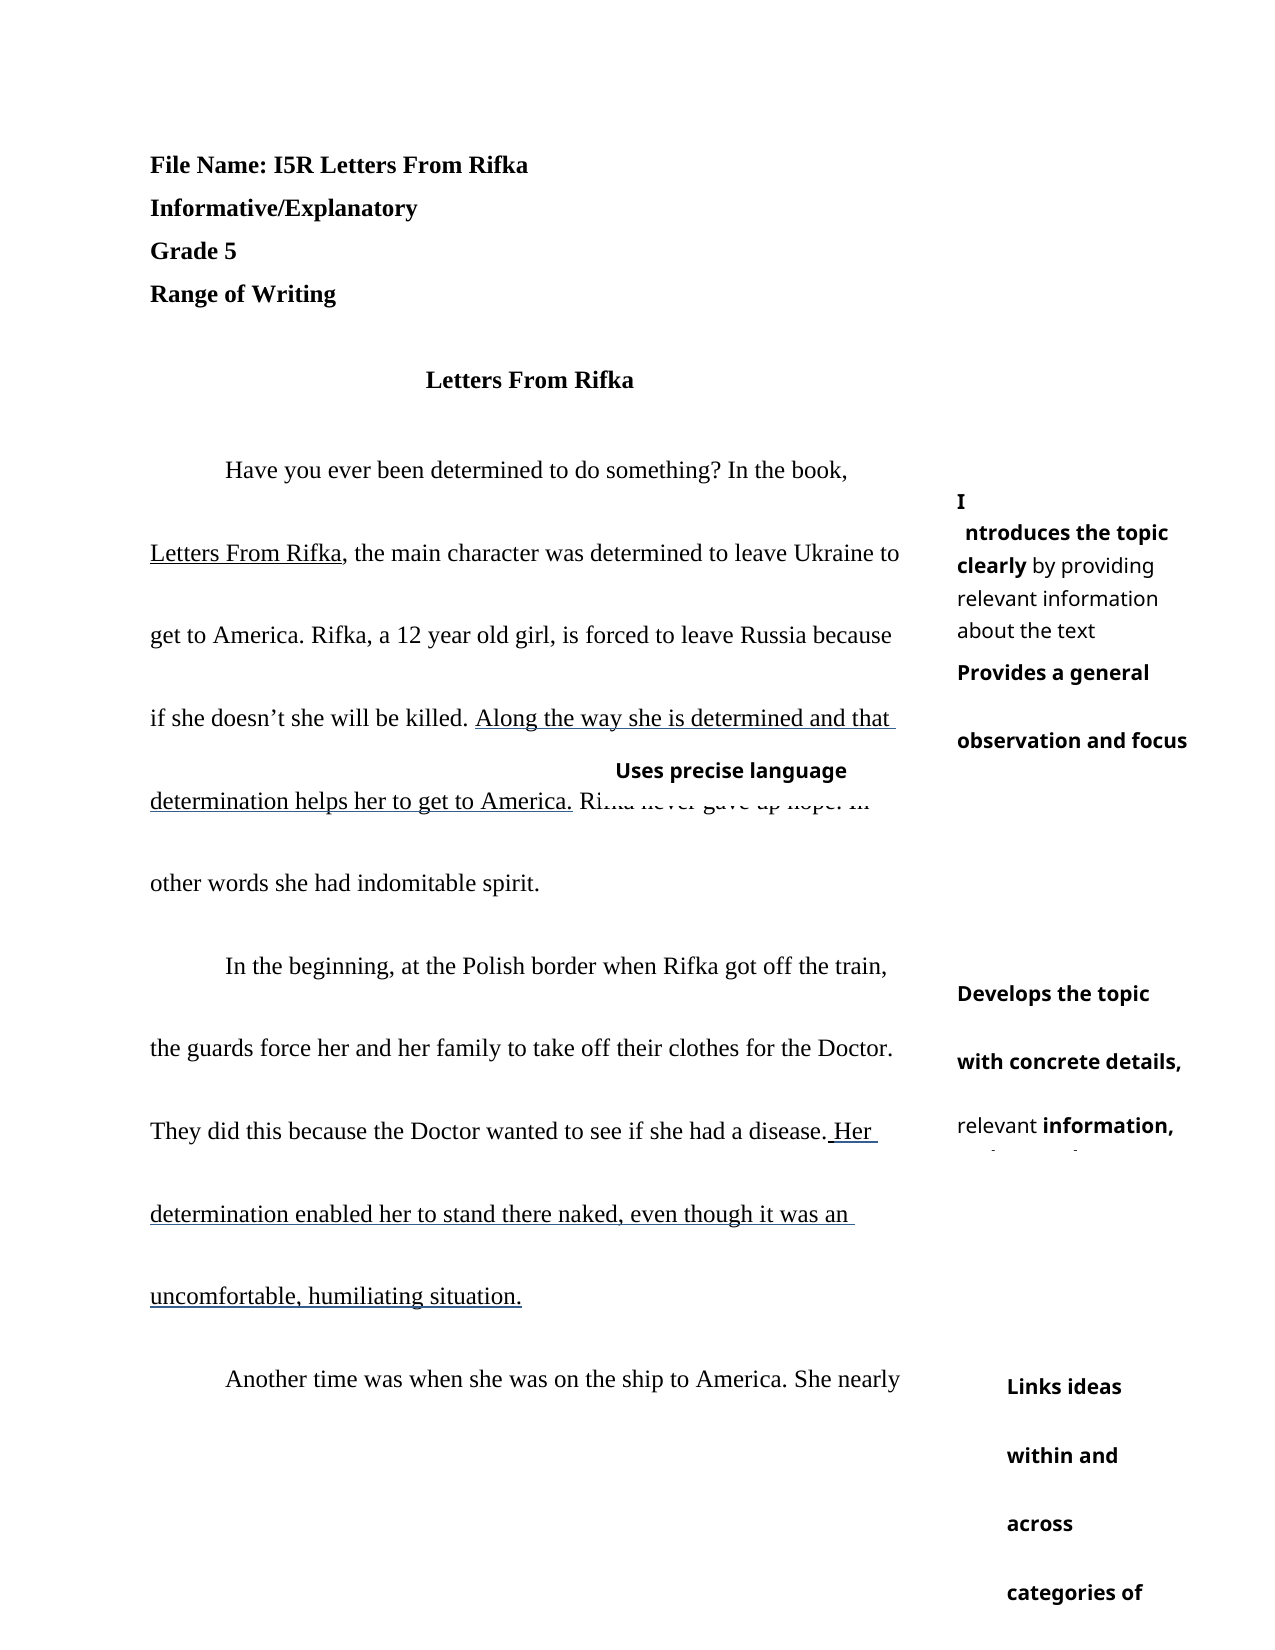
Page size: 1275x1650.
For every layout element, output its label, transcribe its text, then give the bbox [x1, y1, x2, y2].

text Letters From Rifka [150, 366, 909, 397]
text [150, 1364, 909, 1419]
text Range of Writing [150, 279, 1125, 308]
text Informative/Explanatory [150, 193, 1125, 222]
text Grade 5 [150, 236, 1125, 265]
text In the beginning, at the Polish border when Rifka got off the train, the guards force her and her family to take off their clothes for the Doctor. They did this because the Doctor wanted to see if she had a disease. Her determination enabled her to stand there naked, even though it was an uncomfortable, humiliating situation. [150, 951, 909, 1336]
text File Name: I5R Letters From Rifka [150, 150, 1125, 179]
text Have you ever been determined to do something? In the book, Letters From Rifka, the main character was determined to leave Ukraine to get to America. Rifka, a 12 year old girl, is forced to leave Russia because if she doesn’t she will be killed. Along the way she is determined and that determination helps her to get to America. Rifka never gave up hope. In other words she had indomitable spirit. [150, 455, 909, 923]
